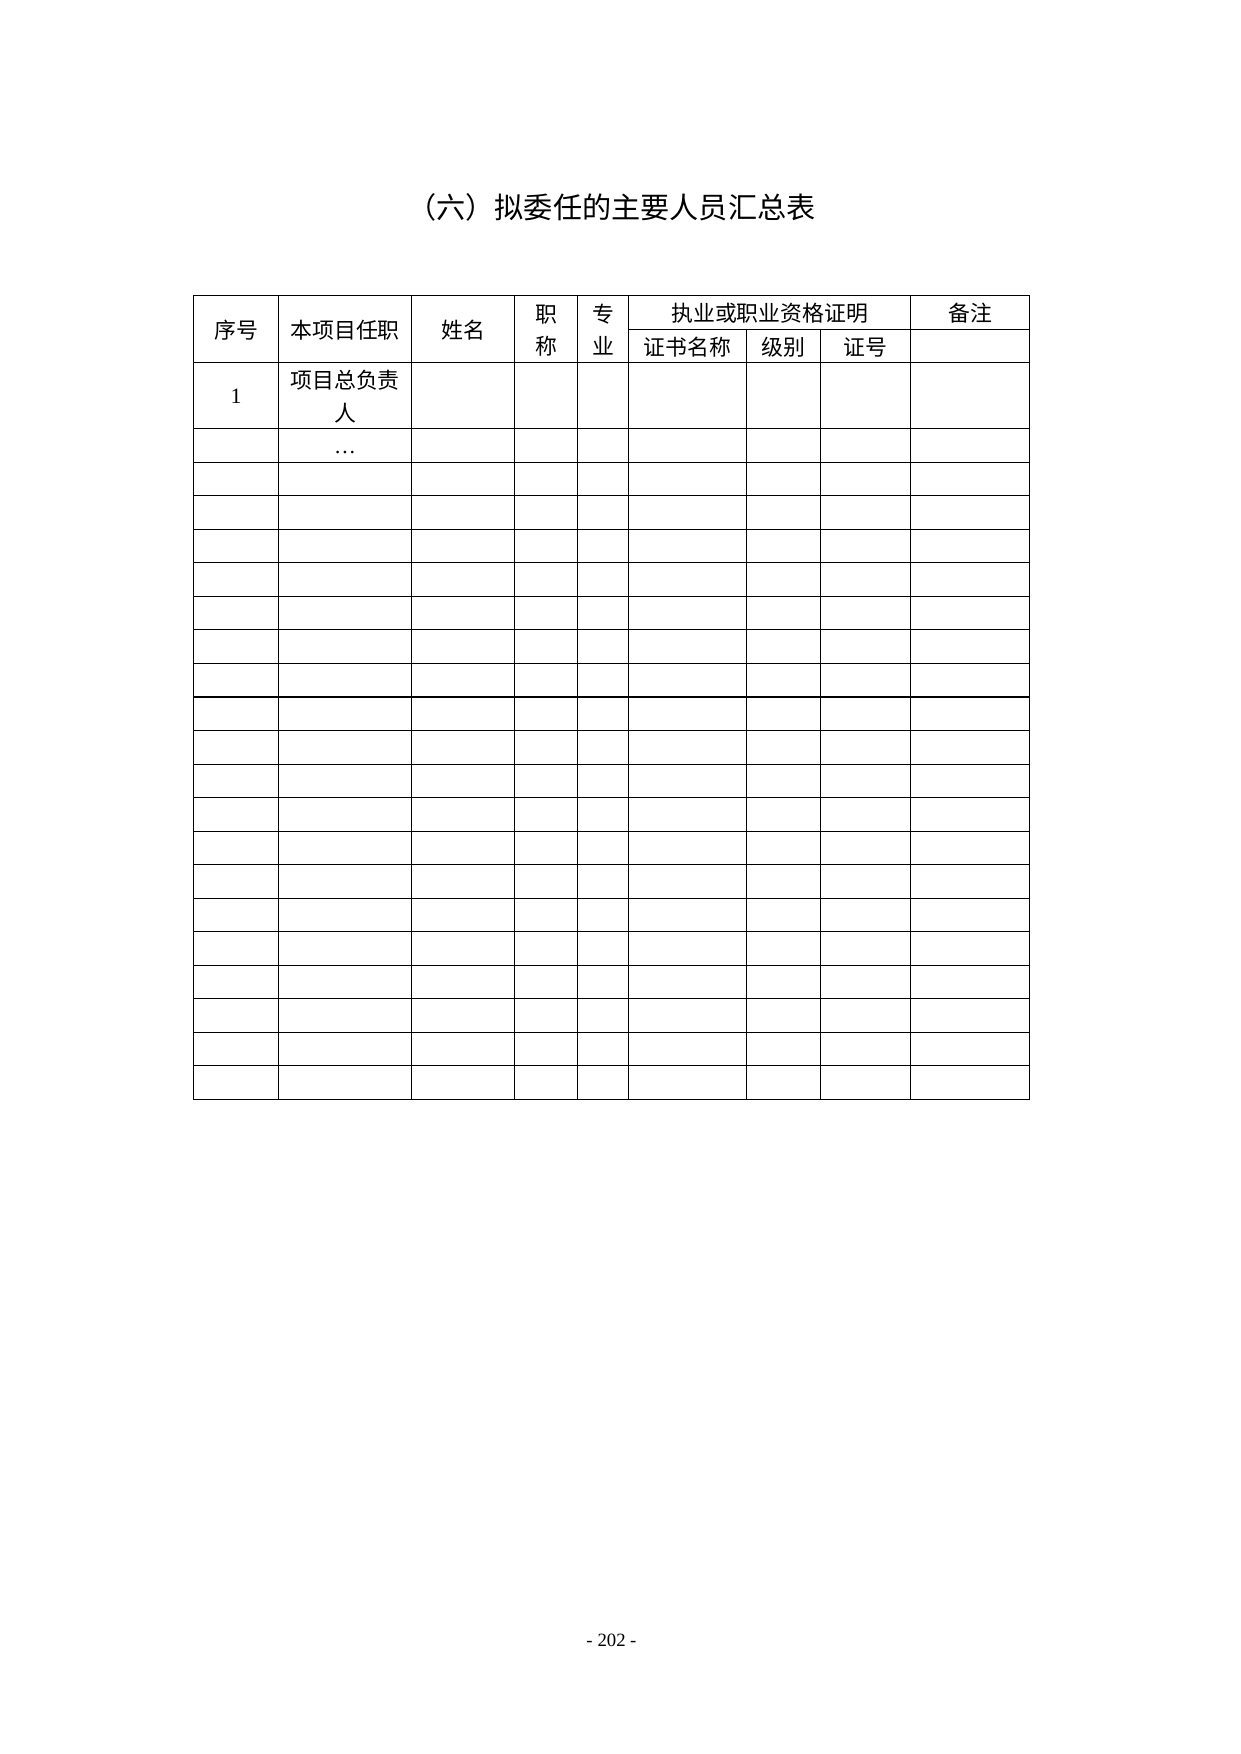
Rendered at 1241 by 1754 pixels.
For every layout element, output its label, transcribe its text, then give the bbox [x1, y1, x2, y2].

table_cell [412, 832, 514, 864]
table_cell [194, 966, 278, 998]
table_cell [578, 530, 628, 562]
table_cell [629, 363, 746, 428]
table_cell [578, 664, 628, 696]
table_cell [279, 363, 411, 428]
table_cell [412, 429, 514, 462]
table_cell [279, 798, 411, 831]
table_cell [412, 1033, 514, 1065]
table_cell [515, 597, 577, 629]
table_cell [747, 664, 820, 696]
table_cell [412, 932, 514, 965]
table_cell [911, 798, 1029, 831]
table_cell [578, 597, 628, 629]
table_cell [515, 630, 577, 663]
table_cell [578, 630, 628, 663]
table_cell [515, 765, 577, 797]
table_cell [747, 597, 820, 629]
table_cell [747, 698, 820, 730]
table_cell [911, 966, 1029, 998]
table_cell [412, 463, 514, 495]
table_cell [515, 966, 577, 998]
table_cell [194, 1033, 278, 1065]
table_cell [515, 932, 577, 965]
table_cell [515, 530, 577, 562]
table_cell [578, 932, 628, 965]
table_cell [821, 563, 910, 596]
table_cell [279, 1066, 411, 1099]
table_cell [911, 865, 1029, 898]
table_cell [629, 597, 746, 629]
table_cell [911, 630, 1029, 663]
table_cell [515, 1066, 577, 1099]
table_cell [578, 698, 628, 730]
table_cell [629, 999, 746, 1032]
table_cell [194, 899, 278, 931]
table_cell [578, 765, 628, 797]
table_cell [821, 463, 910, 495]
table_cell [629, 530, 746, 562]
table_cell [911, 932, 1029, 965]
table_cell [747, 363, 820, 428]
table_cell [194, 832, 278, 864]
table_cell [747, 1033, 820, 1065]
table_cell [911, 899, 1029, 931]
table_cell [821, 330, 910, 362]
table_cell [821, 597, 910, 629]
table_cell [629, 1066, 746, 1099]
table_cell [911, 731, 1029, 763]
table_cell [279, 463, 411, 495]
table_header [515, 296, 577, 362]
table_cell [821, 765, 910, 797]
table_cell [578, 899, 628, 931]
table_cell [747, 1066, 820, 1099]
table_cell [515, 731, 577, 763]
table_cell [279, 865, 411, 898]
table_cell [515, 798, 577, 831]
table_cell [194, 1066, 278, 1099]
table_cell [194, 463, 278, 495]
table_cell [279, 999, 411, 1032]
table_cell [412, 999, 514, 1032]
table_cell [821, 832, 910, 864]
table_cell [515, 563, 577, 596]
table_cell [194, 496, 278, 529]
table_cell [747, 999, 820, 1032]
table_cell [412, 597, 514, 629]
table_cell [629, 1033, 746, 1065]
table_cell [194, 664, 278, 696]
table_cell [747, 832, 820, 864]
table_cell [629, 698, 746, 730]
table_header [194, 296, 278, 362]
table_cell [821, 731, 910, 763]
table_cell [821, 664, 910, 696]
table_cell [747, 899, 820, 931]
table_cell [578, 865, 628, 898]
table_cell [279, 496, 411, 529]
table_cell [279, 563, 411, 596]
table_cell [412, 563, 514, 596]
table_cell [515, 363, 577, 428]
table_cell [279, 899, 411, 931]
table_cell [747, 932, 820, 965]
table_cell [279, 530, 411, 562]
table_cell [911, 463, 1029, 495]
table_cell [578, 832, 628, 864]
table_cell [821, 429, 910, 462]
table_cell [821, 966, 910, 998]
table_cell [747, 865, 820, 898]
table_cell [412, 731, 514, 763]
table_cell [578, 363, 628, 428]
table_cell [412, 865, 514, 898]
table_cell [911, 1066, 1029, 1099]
text （六）拟委任的主要人员汇总表 [118, 173, 1104, 238]
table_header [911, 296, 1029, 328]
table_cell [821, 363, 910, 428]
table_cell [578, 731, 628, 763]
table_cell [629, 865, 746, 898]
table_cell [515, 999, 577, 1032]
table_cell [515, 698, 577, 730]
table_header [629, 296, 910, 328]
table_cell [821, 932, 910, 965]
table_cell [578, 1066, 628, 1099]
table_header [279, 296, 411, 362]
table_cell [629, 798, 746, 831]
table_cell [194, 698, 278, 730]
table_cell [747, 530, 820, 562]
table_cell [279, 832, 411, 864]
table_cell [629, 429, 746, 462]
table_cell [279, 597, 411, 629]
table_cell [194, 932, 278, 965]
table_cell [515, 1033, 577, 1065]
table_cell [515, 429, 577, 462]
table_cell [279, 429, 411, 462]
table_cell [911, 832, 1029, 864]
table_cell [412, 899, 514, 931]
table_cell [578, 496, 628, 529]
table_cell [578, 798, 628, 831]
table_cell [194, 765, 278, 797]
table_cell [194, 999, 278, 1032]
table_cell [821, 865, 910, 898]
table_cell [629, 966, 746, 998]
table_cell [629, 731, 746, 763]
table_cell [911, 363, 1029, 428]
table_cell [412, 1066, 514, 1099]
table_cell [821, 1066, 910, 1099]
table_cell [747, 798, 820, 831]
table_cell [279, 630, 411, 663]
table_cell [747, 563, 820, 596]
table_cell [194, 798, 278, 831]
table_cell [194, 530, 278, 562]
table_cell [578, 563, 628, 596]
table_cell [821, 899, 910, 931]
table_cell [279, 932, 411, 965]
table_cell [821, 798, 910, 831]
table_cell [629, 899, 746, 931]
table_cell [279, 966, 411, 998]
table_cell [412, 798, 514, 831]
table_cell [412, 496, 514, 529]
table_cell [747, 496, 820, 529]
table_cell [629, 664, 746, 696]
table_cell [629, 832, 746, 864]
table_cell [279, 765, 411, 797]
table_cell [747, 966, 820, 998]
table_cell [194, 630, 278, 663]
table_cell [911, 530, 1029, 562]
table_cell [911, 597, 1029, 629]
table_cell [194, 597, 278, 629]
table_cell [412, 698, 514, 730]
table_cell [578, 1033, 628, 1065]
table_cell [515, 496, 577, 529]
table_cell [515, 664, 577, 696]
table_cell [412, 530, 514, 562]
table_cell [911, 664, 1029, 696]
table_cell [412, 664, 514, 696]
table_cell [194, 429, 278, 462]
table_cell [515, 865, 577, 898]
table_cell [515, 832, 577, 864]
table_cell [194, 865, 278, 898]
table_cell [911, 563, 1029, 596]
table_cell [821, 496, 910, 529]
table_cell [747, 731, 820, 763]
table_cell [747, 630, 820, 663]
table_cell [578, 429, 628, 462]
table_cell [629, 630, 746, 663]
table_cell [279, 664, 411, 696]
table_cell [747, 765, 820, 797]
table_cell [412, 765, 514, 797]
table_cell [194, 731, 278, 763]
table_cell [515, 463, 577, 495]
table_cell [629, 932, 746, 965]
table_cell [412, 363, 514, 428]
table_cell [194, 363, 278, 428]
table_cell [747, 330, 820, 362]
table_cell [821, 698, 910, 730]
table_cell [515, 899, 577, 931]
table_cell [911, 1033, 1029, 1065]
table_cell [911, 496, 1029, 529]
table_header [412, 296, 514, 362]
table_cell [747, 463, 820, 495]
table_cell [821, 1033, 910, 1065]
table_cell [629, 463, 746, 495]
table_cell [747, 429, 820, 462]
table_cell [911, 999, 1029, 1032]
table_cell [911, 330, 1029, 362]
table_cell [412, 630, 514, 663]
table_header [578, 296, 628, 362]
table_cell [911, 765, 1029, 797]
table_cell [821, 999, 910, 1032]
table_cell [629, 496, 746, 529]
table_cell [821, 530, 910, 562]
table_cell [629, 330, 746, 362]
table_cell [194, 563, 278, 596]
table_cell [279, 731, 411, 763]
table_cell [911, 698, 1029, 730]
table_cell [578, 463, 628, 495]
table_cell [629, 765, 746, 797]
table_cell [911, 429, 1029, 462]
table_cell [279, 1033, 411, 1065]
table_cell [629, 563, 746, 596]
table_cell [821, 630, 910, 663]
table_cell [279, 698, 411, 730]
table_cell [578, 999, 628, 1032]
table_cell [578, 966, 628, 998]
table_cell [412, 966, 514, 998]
